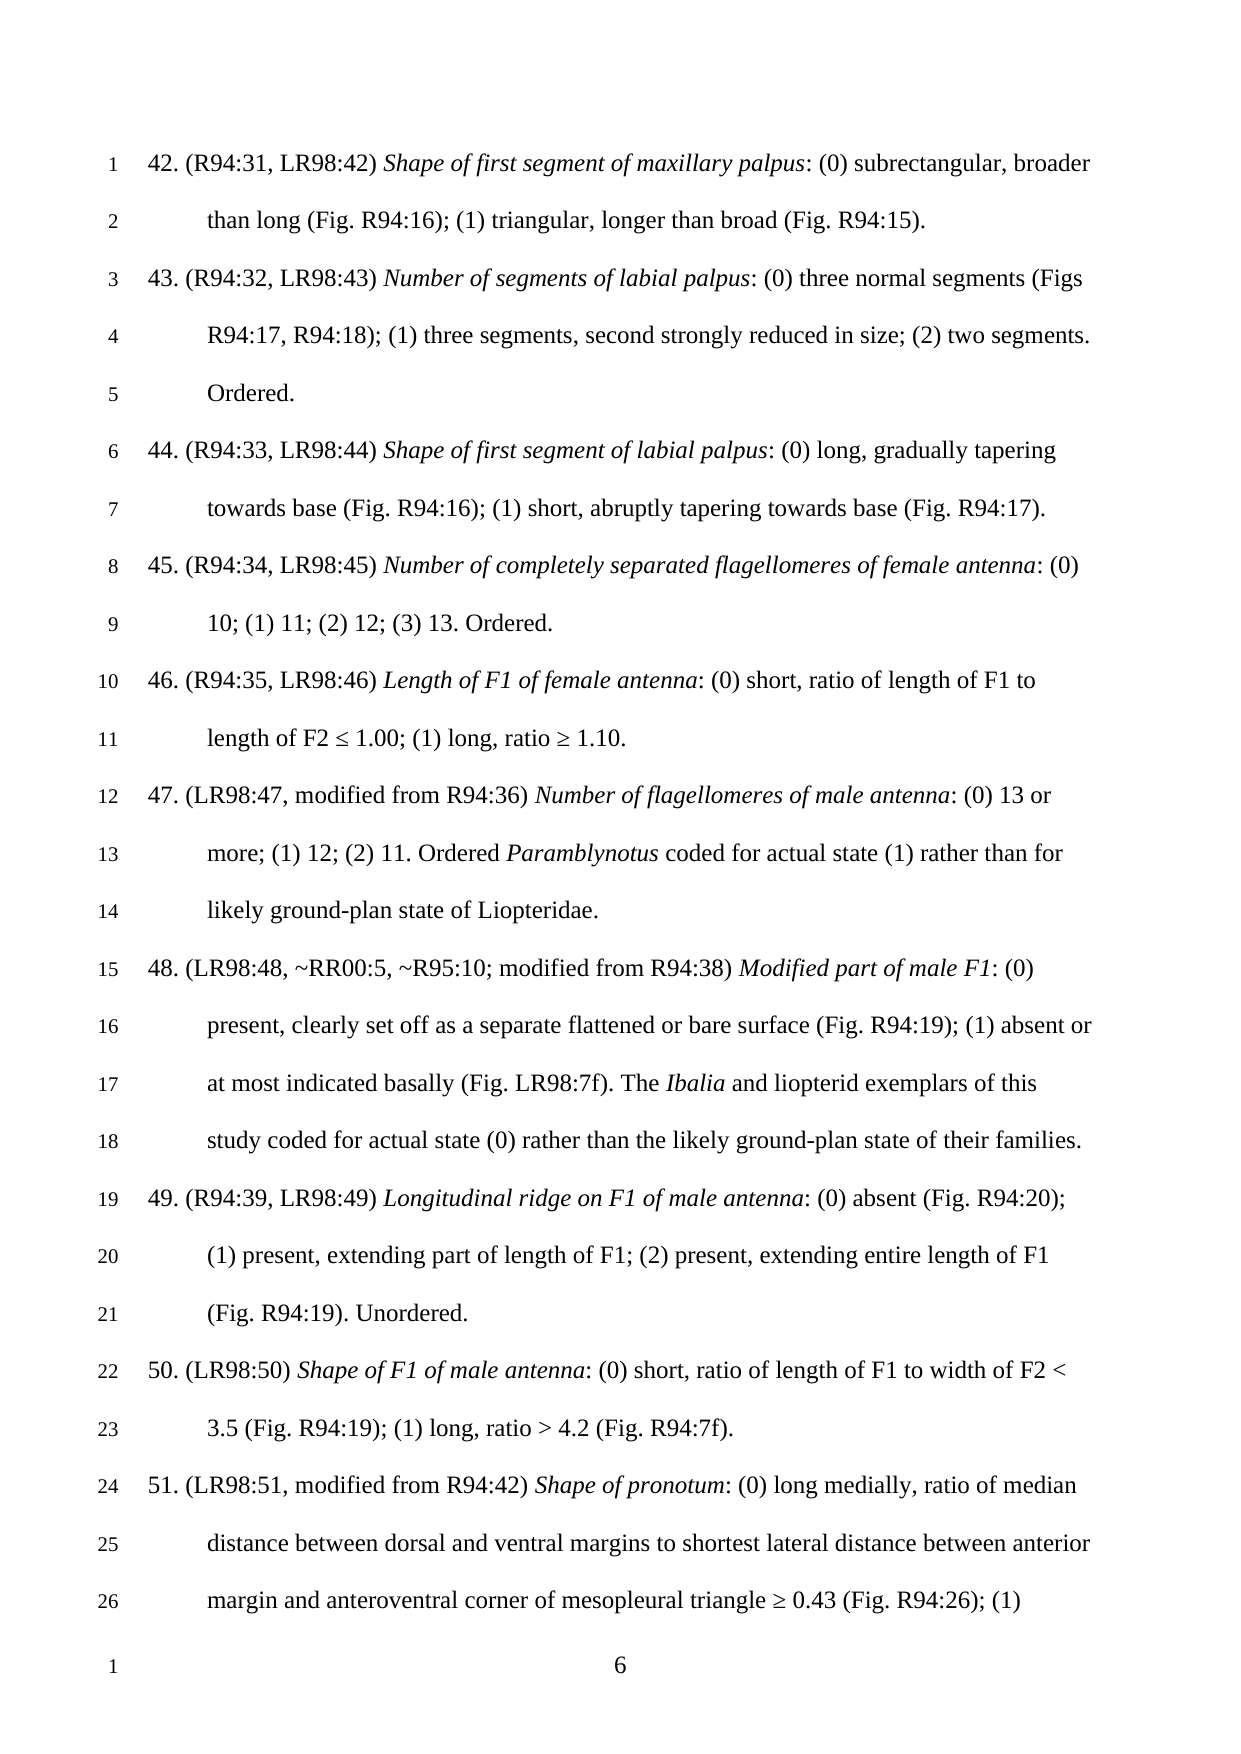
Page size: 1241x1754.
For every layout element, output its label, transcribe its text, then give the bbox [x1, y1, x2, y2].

text 44. (R94:33, LR98:44) Shape of first segment of labial palpus: (0) long, gradually tapering towards base (Fig. R94:16); (1) short, abruptly tapering towards base (Fig. R94:17). [148, 435, 1092, 521]
list 49. (R94:39, LR98:49) Longitudinal ridge on F1 of male antenna: (0) absent (Fig. R94:20); (1) present, extending part of length of F1; (2) present, extending entire length of F1 (Fig. R94:19). Unordered. [148, 1183, 1092, 1326]
text 45. (R94:34, LR98:45) Number of completely separated flagellomeres of female antenna: (0) 10; (1) 11; (2) 12; (3) 13. Ordered. [148, 550, 1092, 636]
text 47. (LR98:47, modified from R94:36) Number of flagellomeres of male antenna: (0) 13 or more; (1) 12; (2) 11. Ordered Paramblynotus coded for actual state (1) rather than for likely ground-plan state of Liopteridae. [148, 780, 1092, 924]
text 46. (R94:35, LR98:46) Length of F1 of female antenna: (0) short, ratio of length of F1 to length of F2 ≤ 1.00; (1) long, ratio ≥ 1.10. [148, 665, 1092, 751]
list 50. (LR98:50) Shape of F1 of male antenna: (0) short, ratio of length of F1 to width of F2 < 3.5 (Fig. R94:19); (1) long, ratio > 4.2 (Fig. R94:7f). [148, 1355, 1092, 1441]
text 42. (R94:31, LR98:42) Shape of first segment of maxillary palpus: (0) subrectangular, broader than long (Fig. R94:16); (1) triangular, longer than broad (Fig. R94:15). [148, 148, 1092, 234]
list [148, 1470, 1092, 1614]
text 43. (R94:32, LR98:43) Number of segments of labial palpus: (0) three normal segments (Figs R94:17, R94:18); (1) three segments, second strongly reduced in size; (2) two segments. Ordered. [148, 263, 1092, 406]
list 48. (LR98:48, ~RR00:5, ~R95:10; modified from R94:38) Modified part of male F1: (0) present, clearly set off as a separate flattened or bare surface (Fig. R94:19); (1) absent or at most indicated basally (Fig. LR98:7f). The Ibalia and liopterid exemplars of this study coded for actual state (0) rather than the likely ground-plan state of their families. [148, 953, 1092, 1154]
